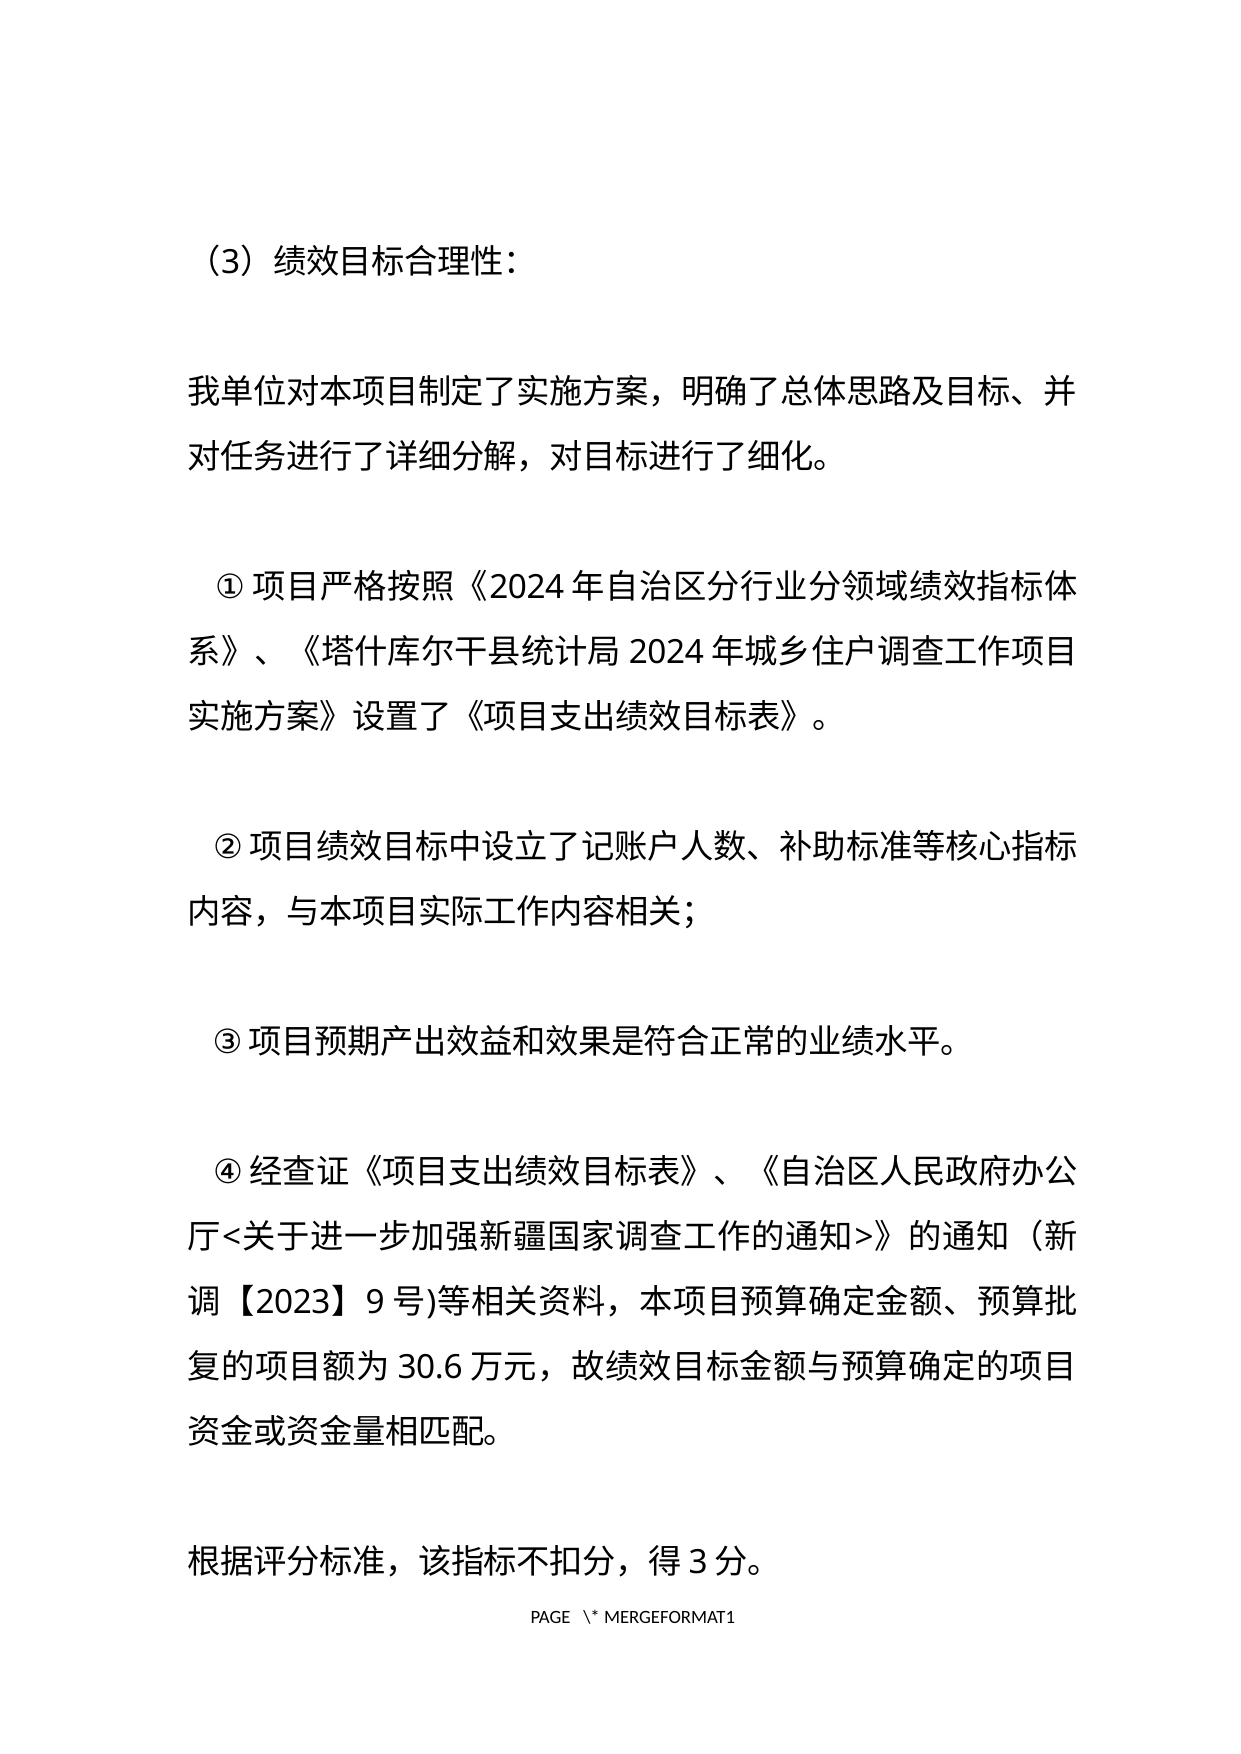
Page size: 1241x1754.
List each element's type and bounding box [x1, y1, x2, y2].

text [187, 162, 1078, 1592]
